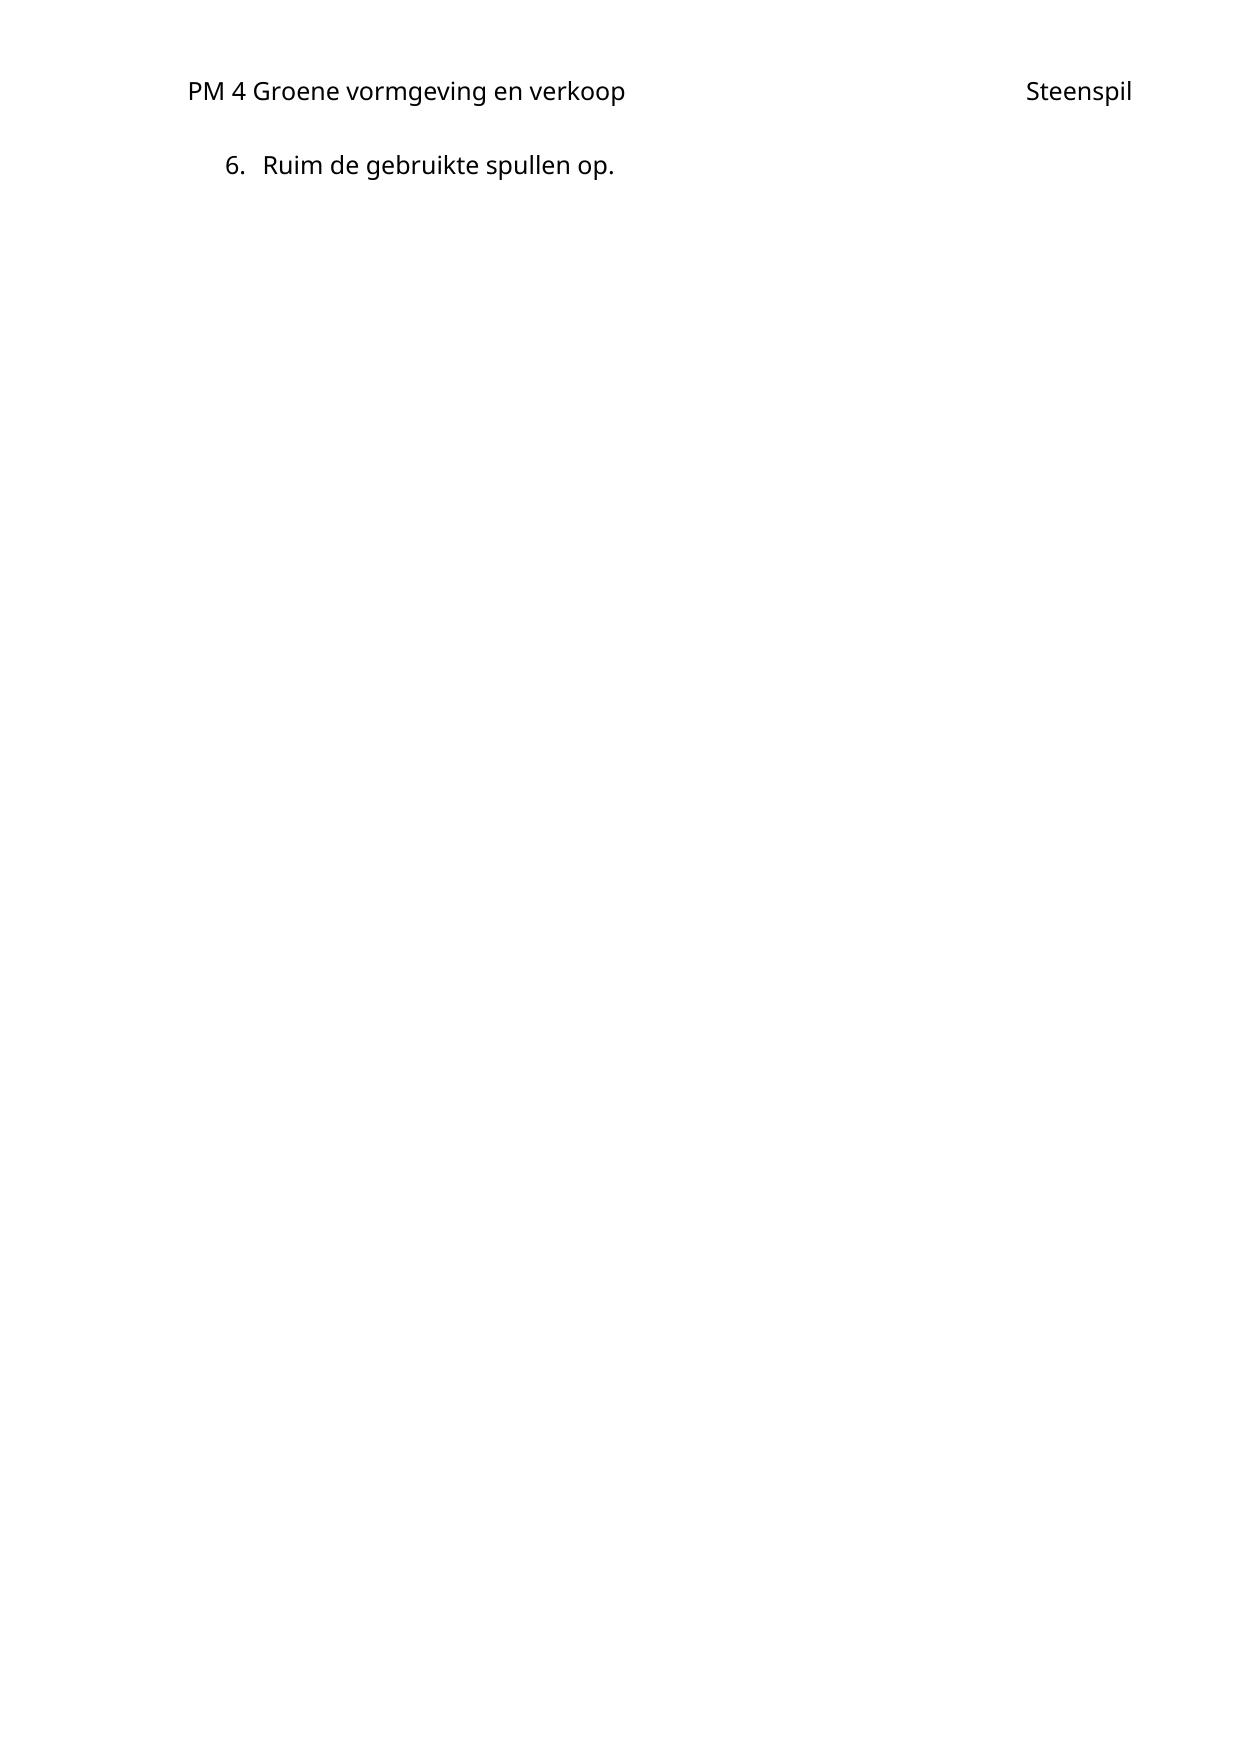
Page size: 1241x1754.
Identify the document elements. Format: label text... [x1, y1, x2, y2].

list Ruim de gebruikte spullen op. [225, 148, 1093, 182]
